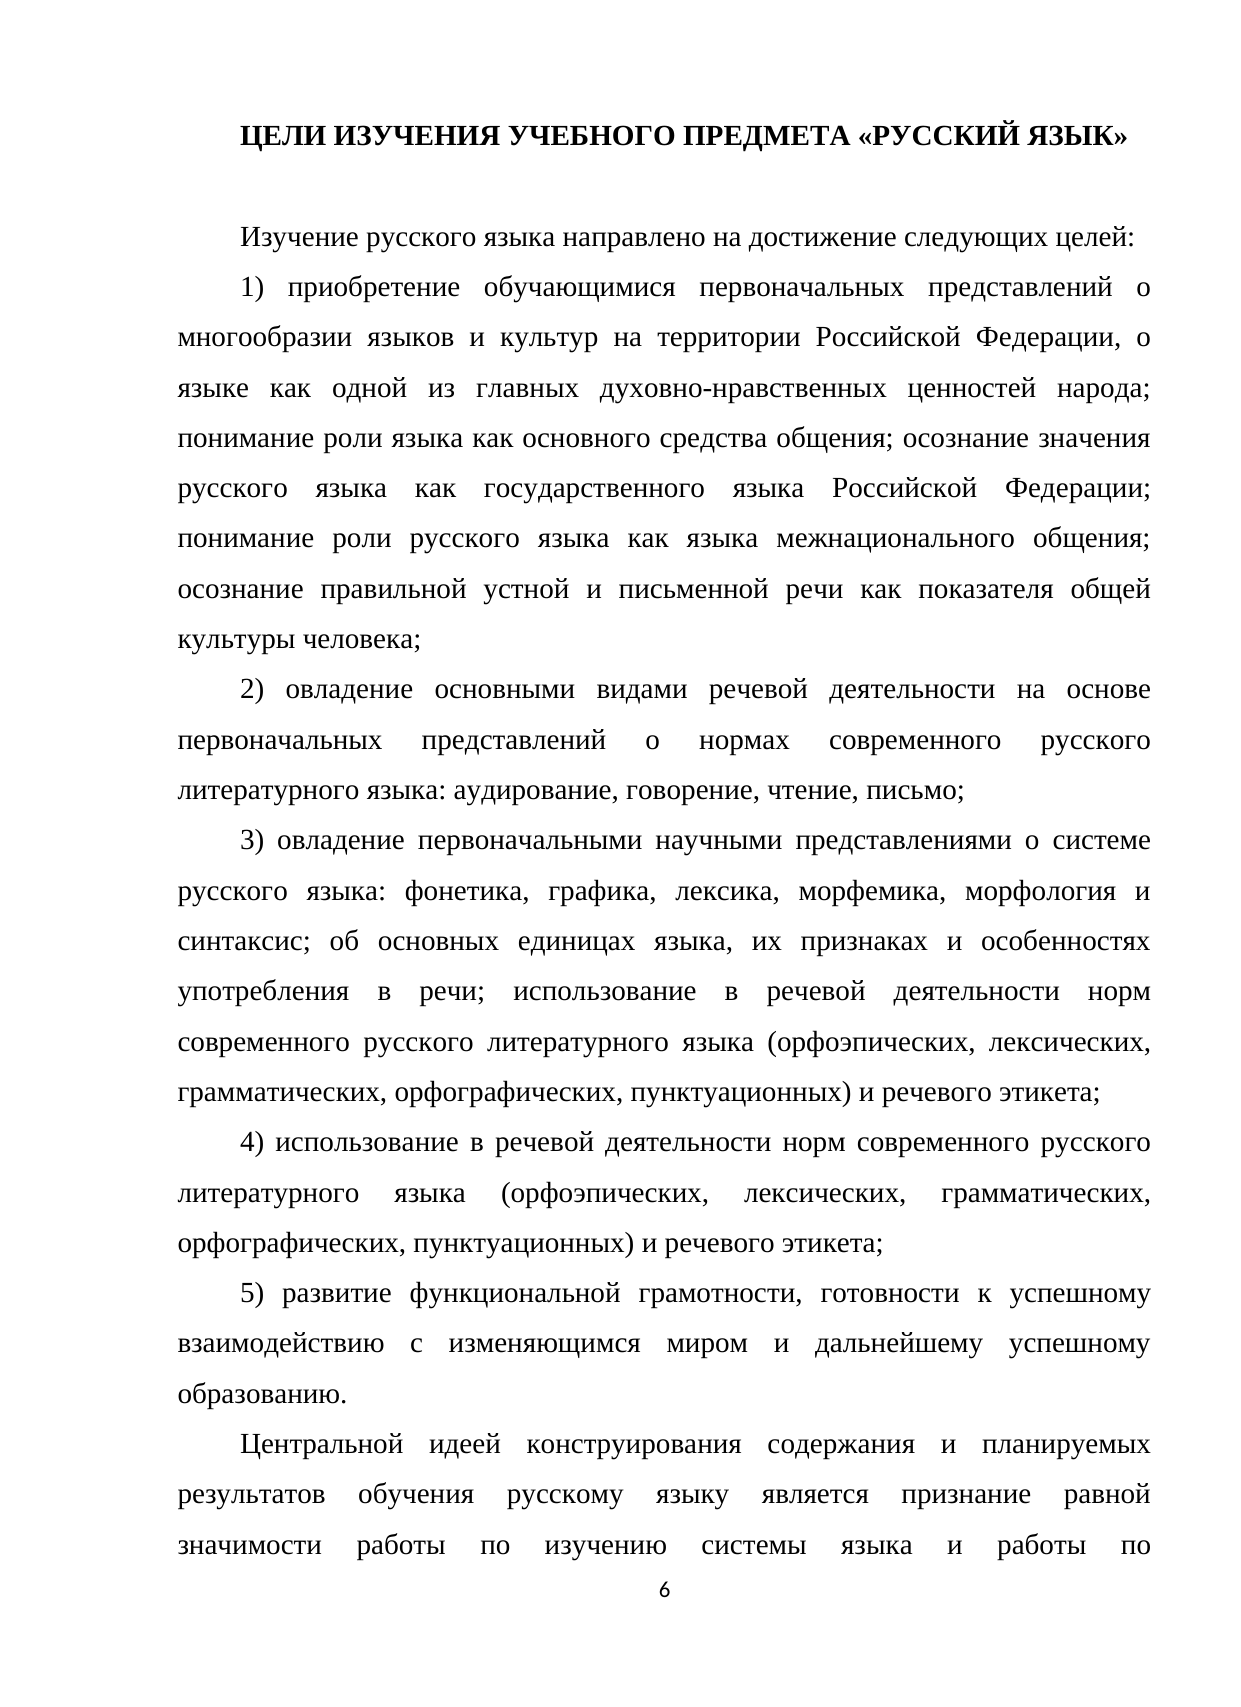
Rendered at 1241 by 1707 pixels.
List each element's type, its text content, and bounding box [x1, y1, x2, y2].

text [177, 1426, 1152, 1560]
text 3) овладение первоначальными научными представлениями о системе русского языка: фонетика, графика, лексика, морфемика, морфология и синтаксис; об основных единицах языка, их признаках и особенностях употребления в речи; использование в речевой деятельности норм современного русского литературного языка (орфоэпических, лексических, грамматических, орфографических, пунктуационных) и речевого этикета; [177, 822, 1152, 1108]
text 2) овладение основными видами речевой деятельности на основе первоначальных представлений о нормах современного русского литературного языка: аудирование, говорение, чтение, письмо; [177, 672, 1152, 806]
text Изучение русского языка направлено на достижение следующих целей: [177, 219, 1152, 252]
text 5) развитие функциональной грамотности, готовности к успешному взаимодействию с изменяющимся миром и дальнейшему успешному образованию. [177, 1275, 1152, 1409]
text 1) приобретение обучающимися первоначальных представлений о многообразии языков и культур на территории Российской Федерации, о языке как одной из главных духовно-нравственных ценностей народа; понимание роли языка как основного средства общения; осознание значения русского языка как государственного языка Российской Федерации; понимание роли русского языка как языка межнационального общения; осознание правильной устной и письменной речи как показателя общей культуры человека; [177, 269, 1152, 655]
text ЦЕЛИ ИЗУЧЕНИЯ УЧЕБНОГО ПРЕДМЕТА «РУССКИЙ ЯЗЫК» [190, 118, 1152, 152]
text 4) использование в речевой деятельности норм современного русского литературного языка (орфоэпических, лексических, грамматических, орфографических, пунктуационных) и речевого этикета; [177, 1124, 1152, 1258]
